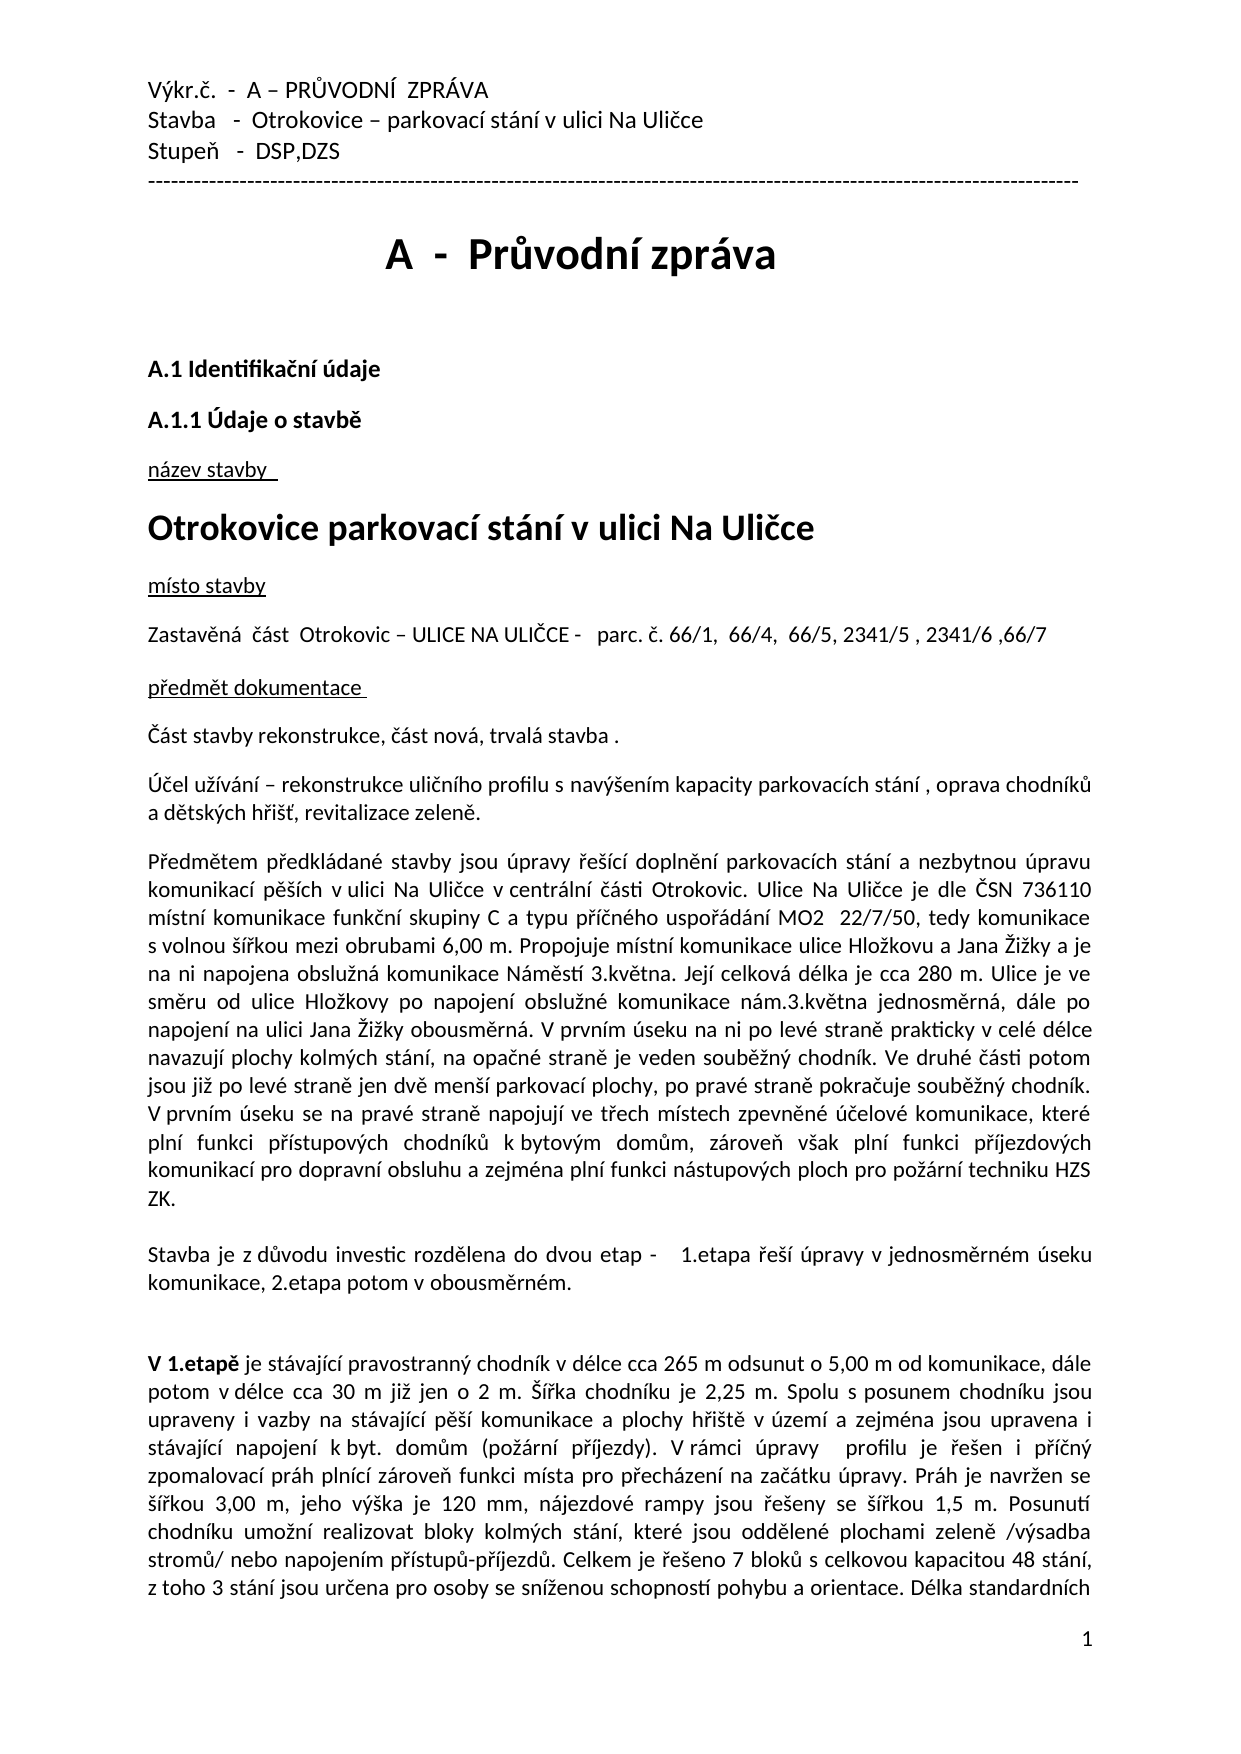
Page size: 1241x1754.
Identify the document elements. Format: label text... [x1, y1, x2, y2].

text Část stavby rekonstrukce, část nová, trvalá stavba . [148, 722, 1093, 750]
text Účel užívání – rekonstrukce uličního profilu s navýšením kapacity parkovacích stání , oprava chodníků a dětských hřišť, revitalizace zeleně. [148, 771, 1093, 827]
text místo stavby [148, 571, 1093, 599]
text název stavby [148, 455, 1093, 483]
text A.1.1 Údaje o stavbě [148, 404, 1093, 434]
text Stavba je z důvodu investic rozdělena do dvou etap - 1.etapa řeší úpravy v jednosměrném úseku komunikace, 2.etapa potom v obousměrném. [148, 1240, 1093, 1296]
text A.1 Identifikační údaje [148, 353, 1093, 383]
text předmět dokumentace [148, 673, 1093, 701]
text Předmětem předkládané stavby jsou úpravy řešící doplnění parkovacích stání a nezbytnou úpravu komunikací pěších v ulici Na Uličce v centrální části Otrokovic. Ulice Na Uličce je dle ČSN 736110 místní komunikace funkční skupiny C a typu příčného uspořádání MO2 22/7/50, tedy komunikace s volnou šířkou mezi obrubami 6,00 m. Propojuje místní komunikace ulice Hložkovu a Jana Žižky a je na ni napojena obslužná komunikace Náměstí 3.května. Její celková délka je cca 280 m. Ulice je ve směru od ulice Hložkovy po napojení obslužné komunikace nám.3.května jednosměrná, dále po napojení na ulici Jana Žižky obousměrná. V prvním úseku na ni po levé straně prakticky v celé délce navazují plochy kolmých stání, na opačné straně je veden souběžný chodník. Ve druhé části potom jsou již po levé straně jen dvě menší parkovací plochy, po pravé straně pokračuje souběžný chodník. V prvním úseku se na pravé straně napojují ve třech místech zpevněné účelové komunikace, které plní funkci přístupových chodníků k bytovým domům, zároveň však plní funkci příjezdových komunikací pro dopravní obsluhu a zejména plní funkci nástupových ploch pro požární techniku HZS ZK. [148, 847, 1093, 1212]
text Zastavěná část Otrokovic – ULICE NA ULIČCE - parc. č. 66/1, 66/4, 66/5, 2341/5 , 2341/6 ,66/7 [148, 620, 1093, 648]
text A - Průvodní zpráva [148, 224, 1093, 281]
text Otrokovice parkovací stání v ulici Na Uličce [148, 504, 1093, 550]
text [148, 1349, 1093, 1601]
